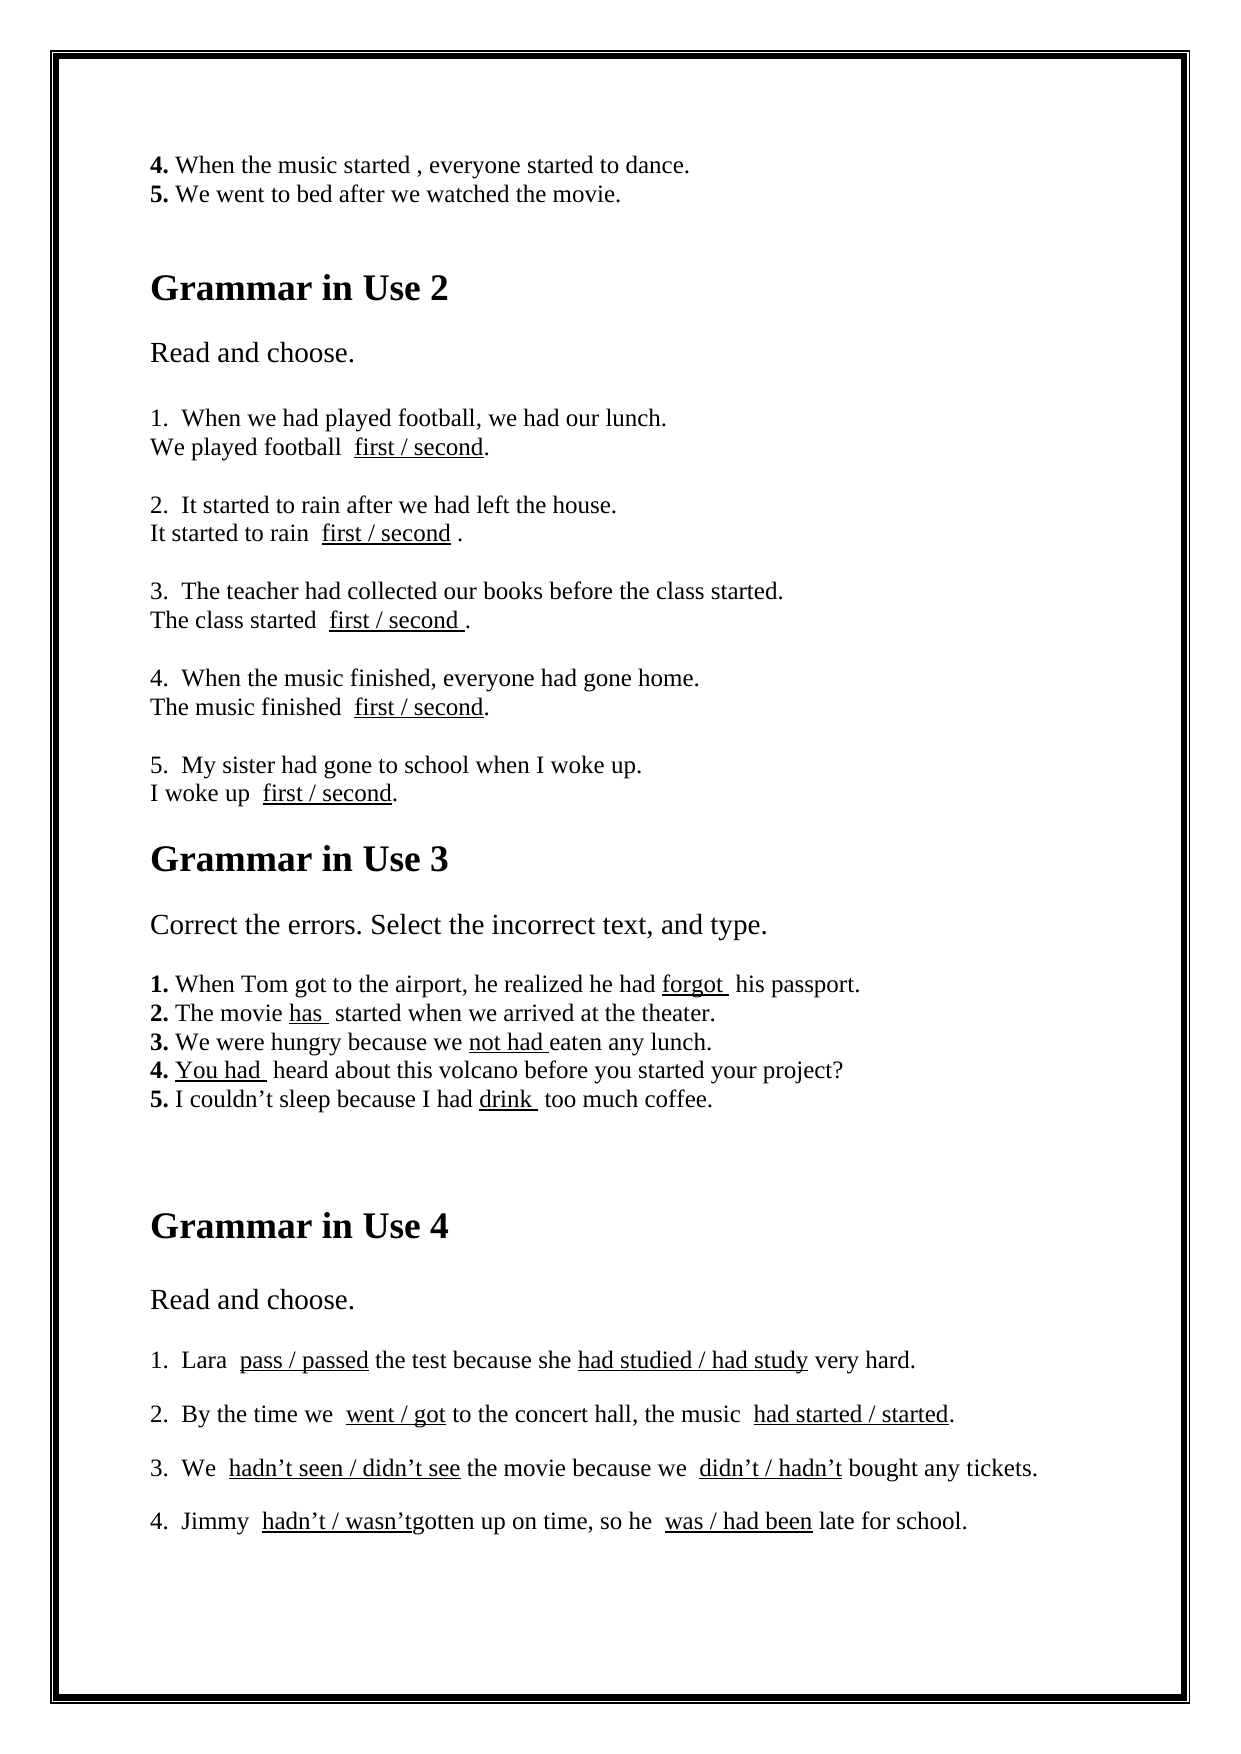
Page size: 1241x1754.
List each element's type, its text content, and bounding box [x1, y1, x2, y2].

text 2. It started to rain after we had left the house. It started to rain first / second . [150, 490, 1090, 547]
text Grammar in Use 3 [150, 836, 1090, 879]
text Read and choose. [150, 335, 1090, 369]
text 3. The teacher had collected our books before the class started. The class started first / second . [150, 576, 1090, 634]
text 1. When Tom got to the airport, he realized he had forgot his passport. 2. The movie has started when we arrived at the theater. 3. We were hungry because we not had eaten any lunch. 4. You had heard about this volcano before you started your project? 5. I couldn’t sleep because I had drink too much coffee. [150, 969, 1090, 1113]
text 3. We hadn’t seen / didn’t see the movie because we didn’t / hadn’t bought any tickets. [150, 1453, 1090, 1481]
text Correct the errors. Select the incorrect text, and type. [150, 907, 1090, 940]
text Grammar in Use 2 [150, 265, 1090, 308]
text 5. My sister had gone to school when I woke up. I woke up first / second. [150, 750, 1090, 807]
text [150, 150, 1090, 207]
text 2. By the time we went / got to the concert hall, the music had started / started. [150, 1399, 1090, 1427]
text 4. Jimmy hadn’t / wasn’tgotten up on time, so he was / had been late for school. [150, 1506, 1090, 1535]
text 4. When the music finished, everyone had gone home. The music finished first / second. [150, 663, 1090, 721]
text 1. When we had played football, we had our lunch. We played football first / second. [150, 403, 1090, 461]
text Read and choose. [150, 1282, 1090, 1316]
text Grammar in Use 4 [150, 1203, 1090, 1247]
text 1. Lara pass / passed the test because she had studied / had study very hard. [150, 1345, 1090, 1374]
